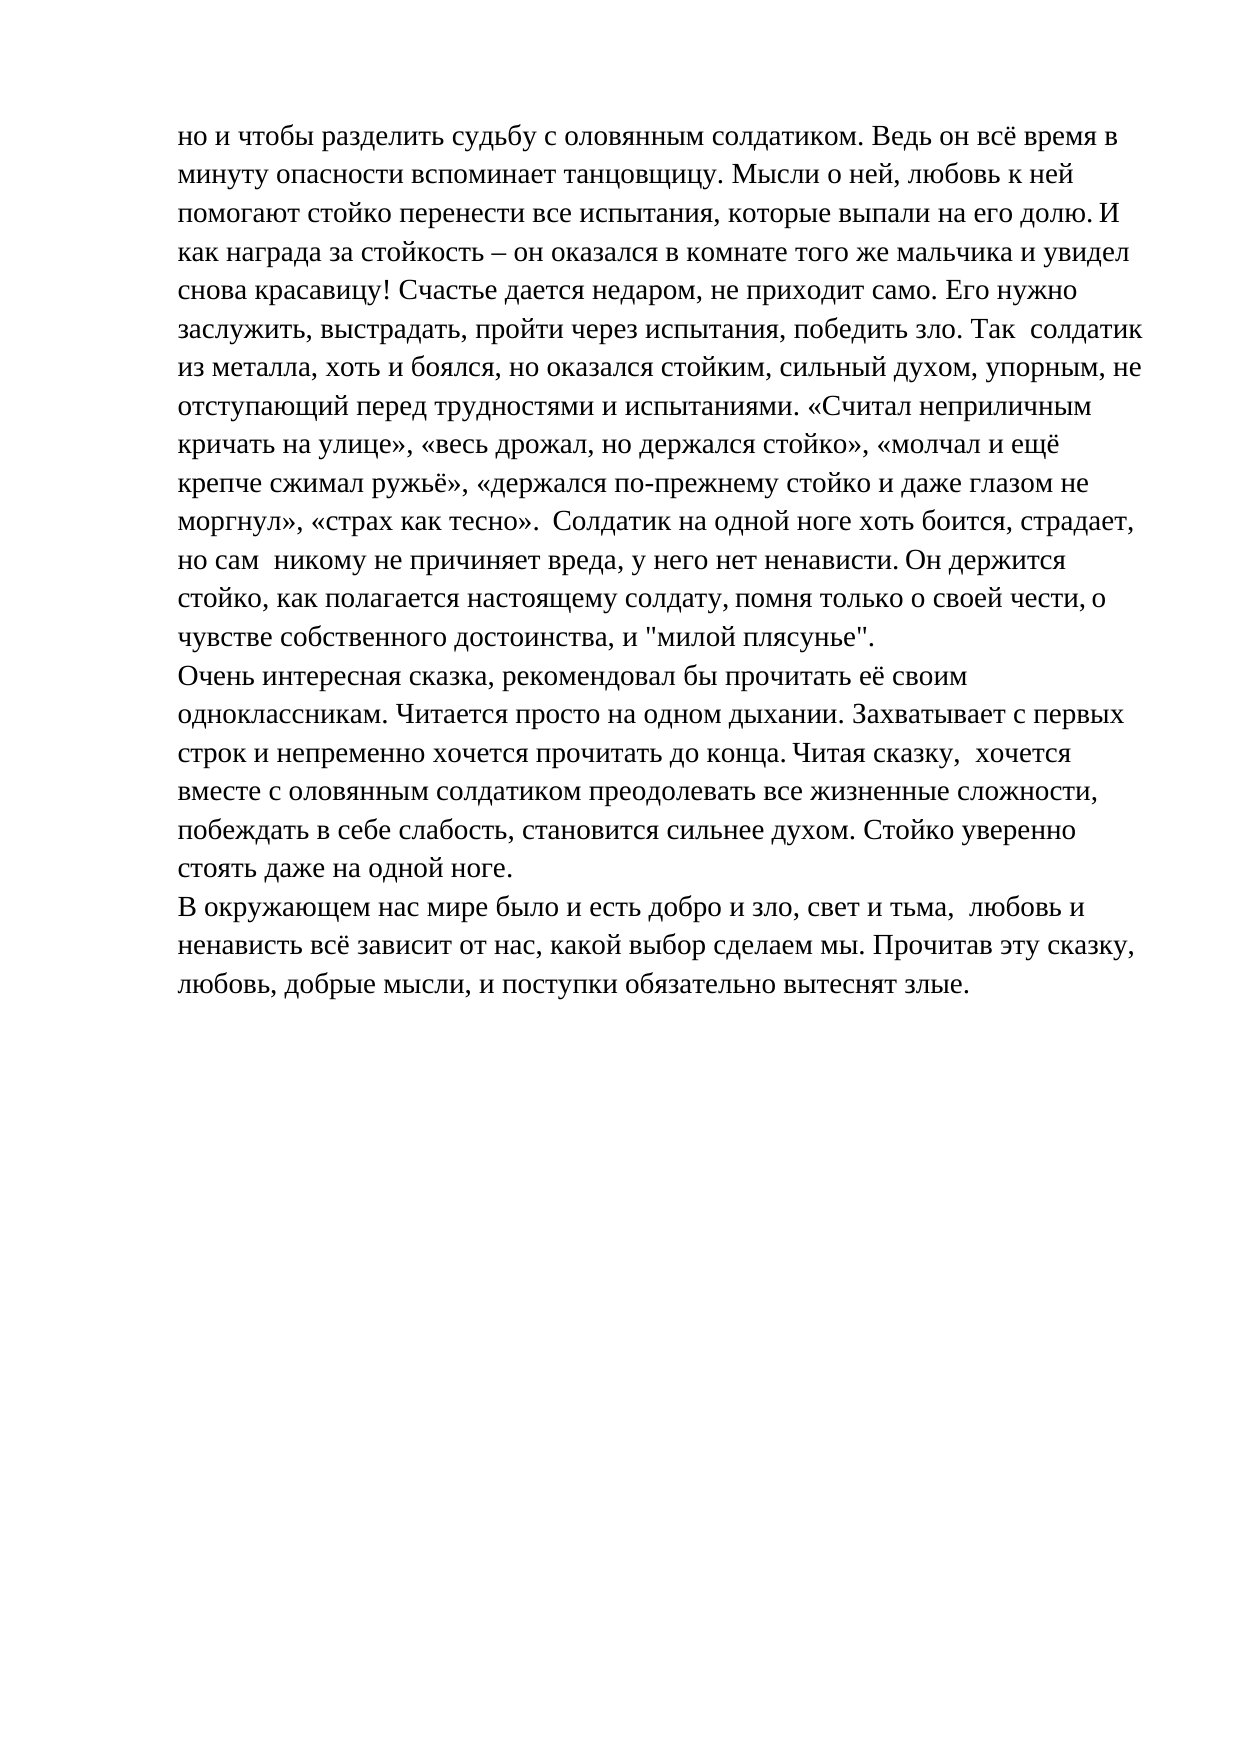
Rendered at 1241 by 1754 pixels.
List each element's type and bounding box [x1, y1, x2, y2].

text [177, 118, 1152, 999]
